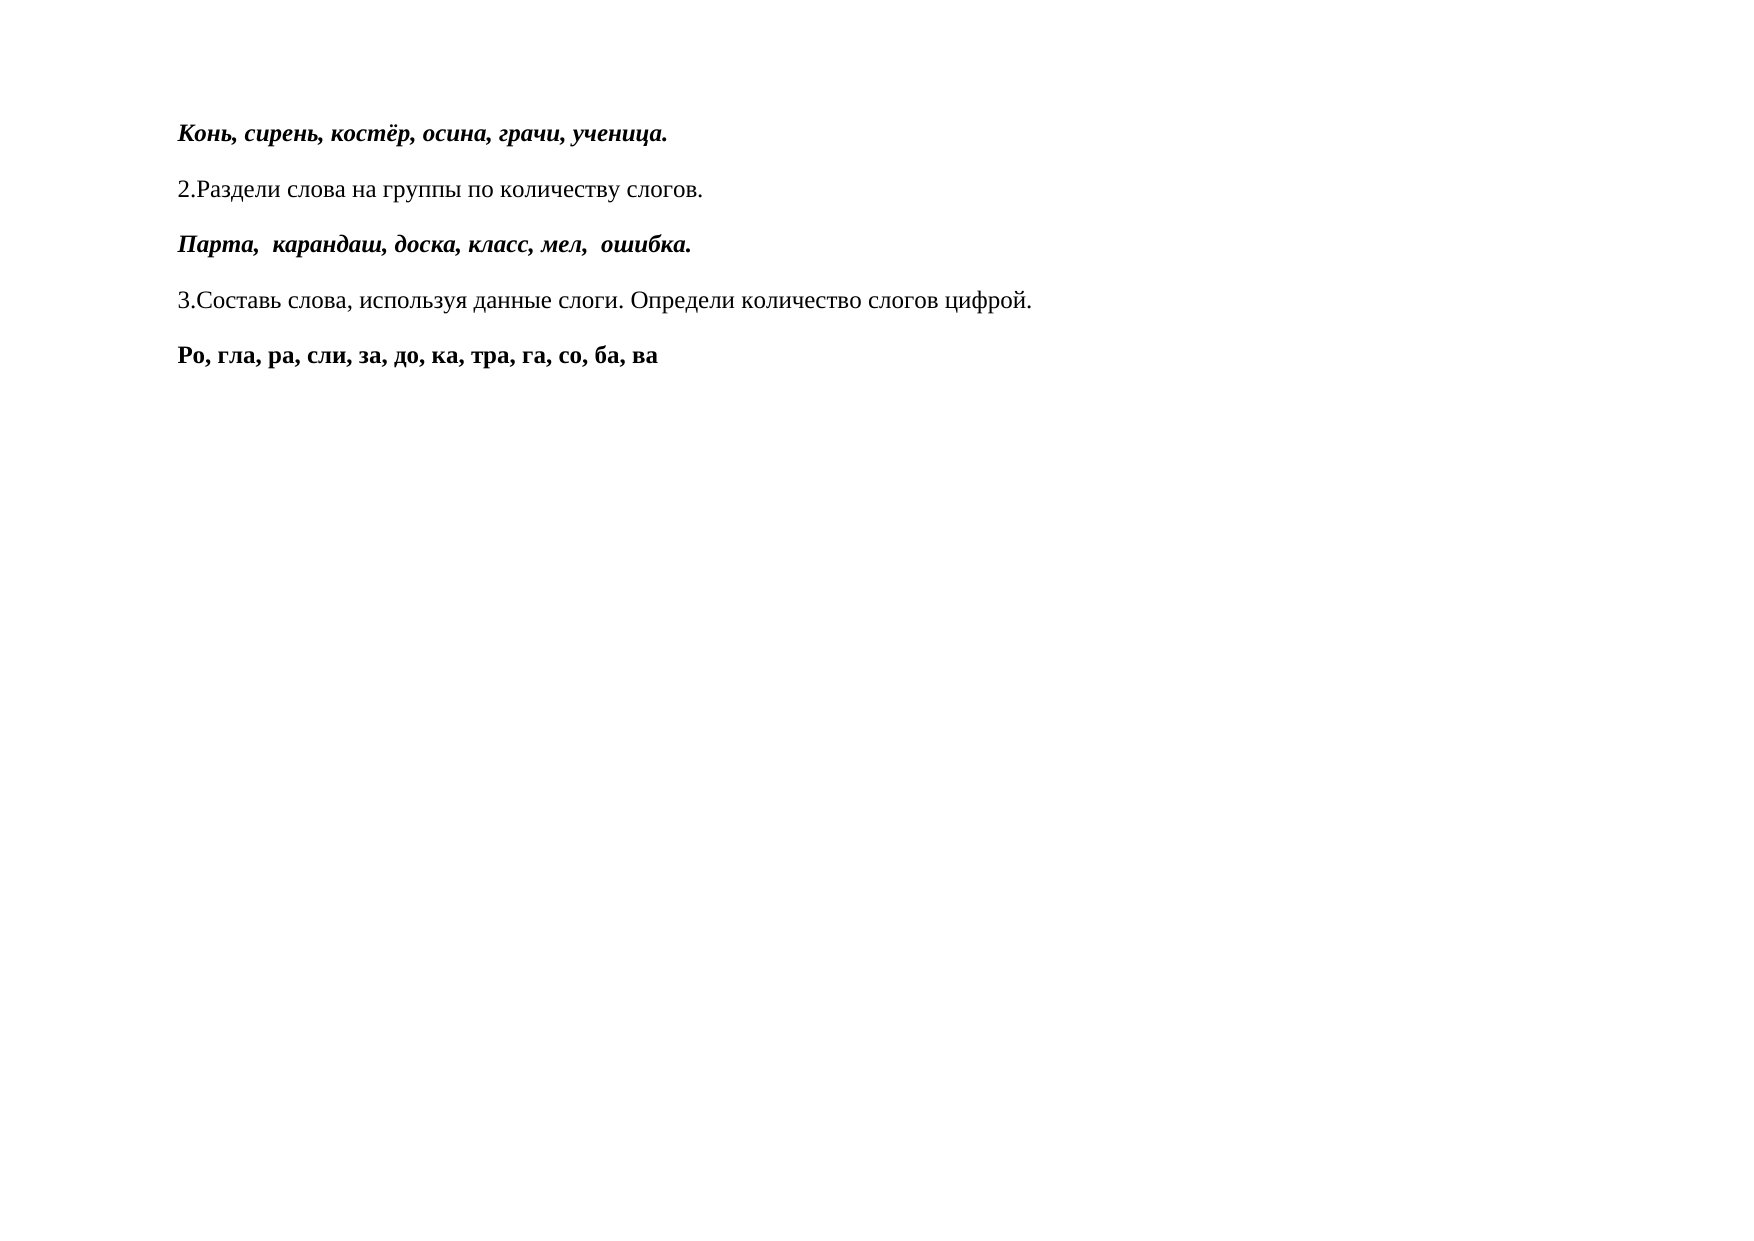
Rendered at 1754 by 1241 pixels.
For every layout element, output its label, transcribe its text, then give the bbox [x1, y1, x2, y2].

text 2.Раздели слова на группы по количеству слогов. [177, 174, 1665, 202]
text 3.Составь слова, используя данные слоги. Определи количество слогов цифрой. [177, 285, 1665, 314]
text Конь, сирень, костёр, осина, грачи, ученица. [177, 118, 1665, 147]
text Парта, карандаш, доска, класс, мел, ошибка. [177, 229, 1665, 258]
text Ро, гла, ра, сли, за, до, ка, тра, га, со, ба, ва [177, 341, 1665, 369]
